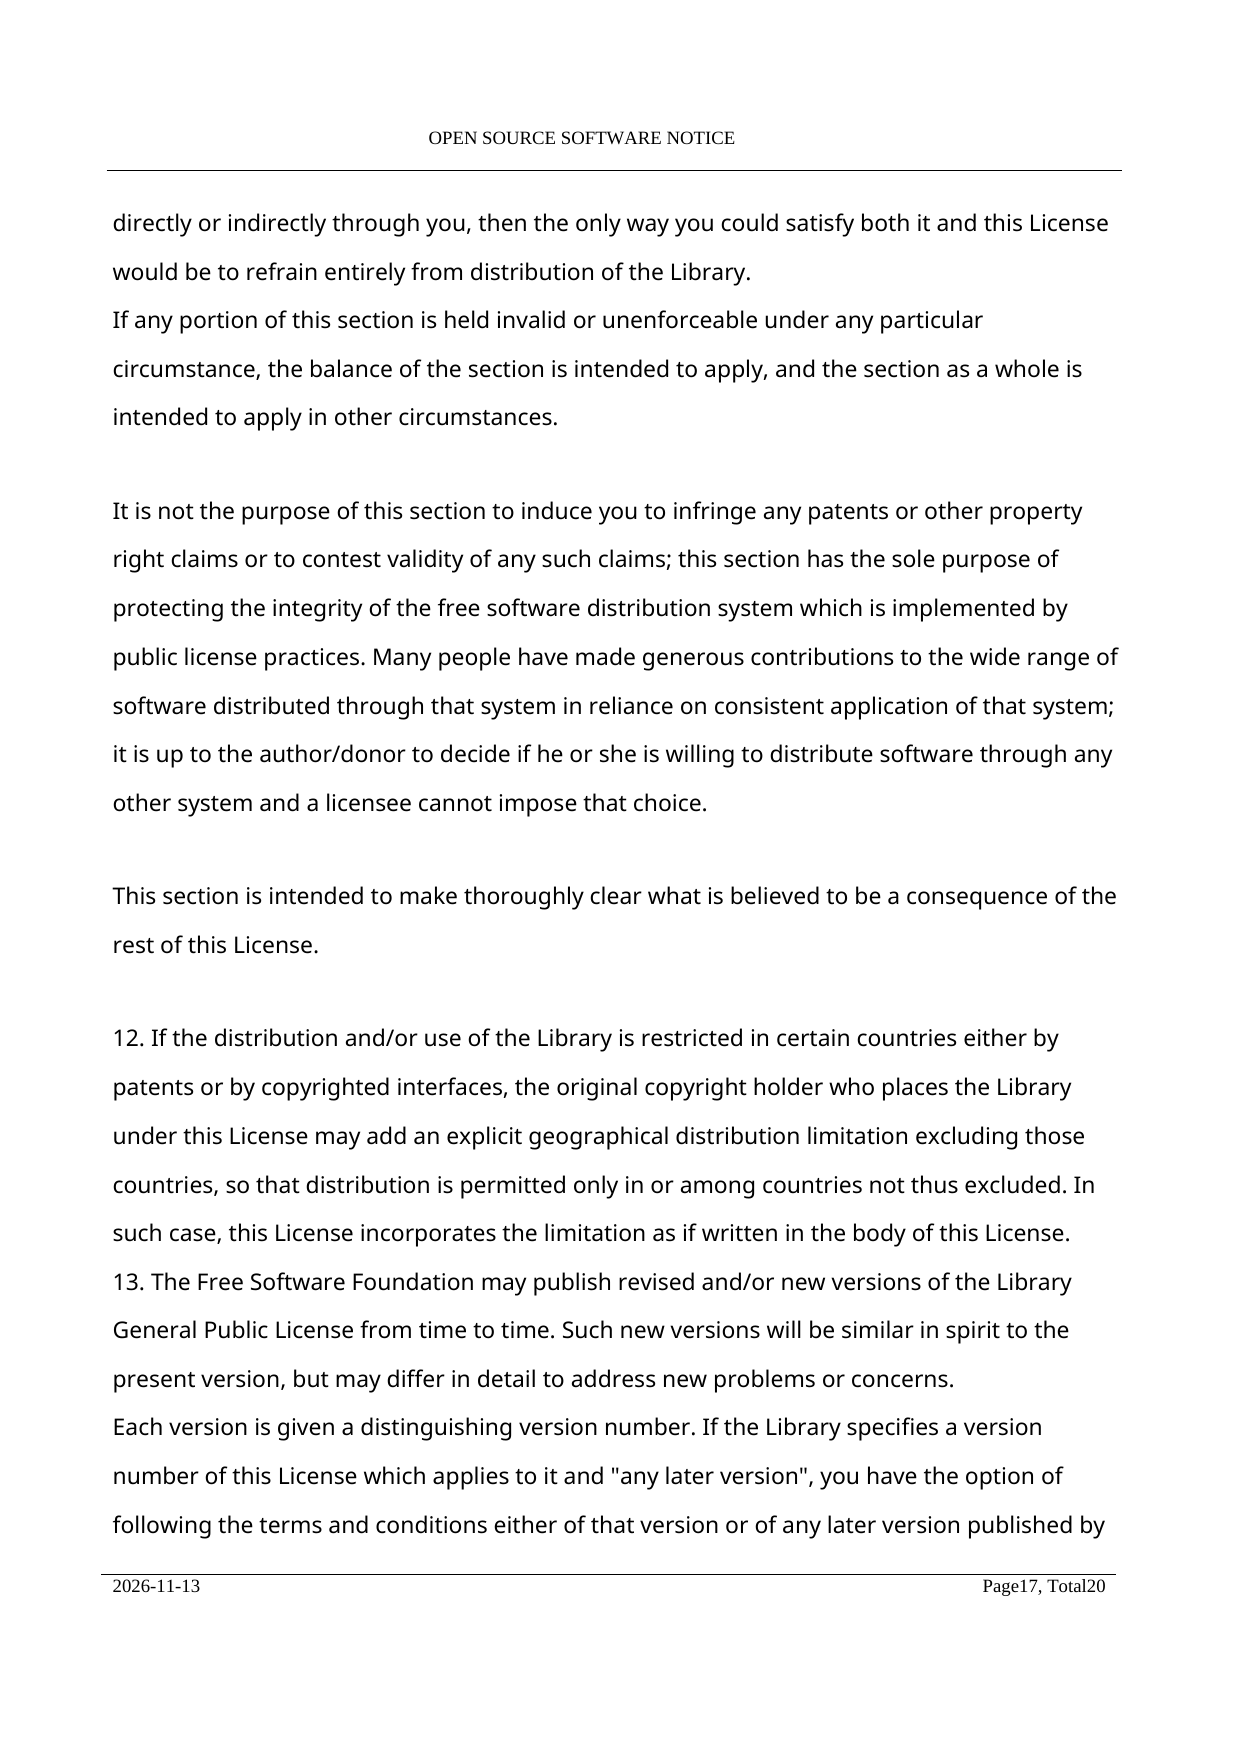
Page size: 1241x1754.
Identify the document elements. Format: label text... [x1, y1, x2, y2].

text 12. If the distribution and/or use of the Library is restricted in certain countries either by patents or by copyrighted interfaces, the original copyright holder who places the Library under this License may add an explicit geographical distribution limitation excluding those countries, so that distribution is permitted only in or among countries not thus excluded. In such case, this License incorporates the limitation as if written in the body of this License. [112, 1022, 1128, 1249]
text 13. The Free Software Foundation may publish revised and/or new versions of the Library General Public License from time to time. Such new versions will be similar in spirit to the present version, but may differ in detail to address new problems or concerns. [112, 1265, 1128, 1395]
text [112, 206, 1128, 288]
text It is not the purpose of this section to induce you to infringe any patents or other property right claims or to contest validity of any such claims; this section has the sole purpose of protecting the integrity of the free software distribution system which is implemented by public license practices. Many people have made generous contributions to the wide range of software distributed through that system in reliance on consistent application of that system; it is up to the author/donor to decide if he or she is willing to distribute software through any other system and a licensee cannot impose that choice. [112, 494, 1128, 819]
text This section is intended to make thoroughly clear what is believed to be a consequence of the rest of this License. [112, 880, 1128, 961]
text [112, 1410, 1128, 1540]
text If any portion of this section is held invalid or unenforceable under any particular circumstance, the balance of the section is intended to apply, and the section as a whole is intended to apply in other circumstances. [112, 303, 1128, 433]
